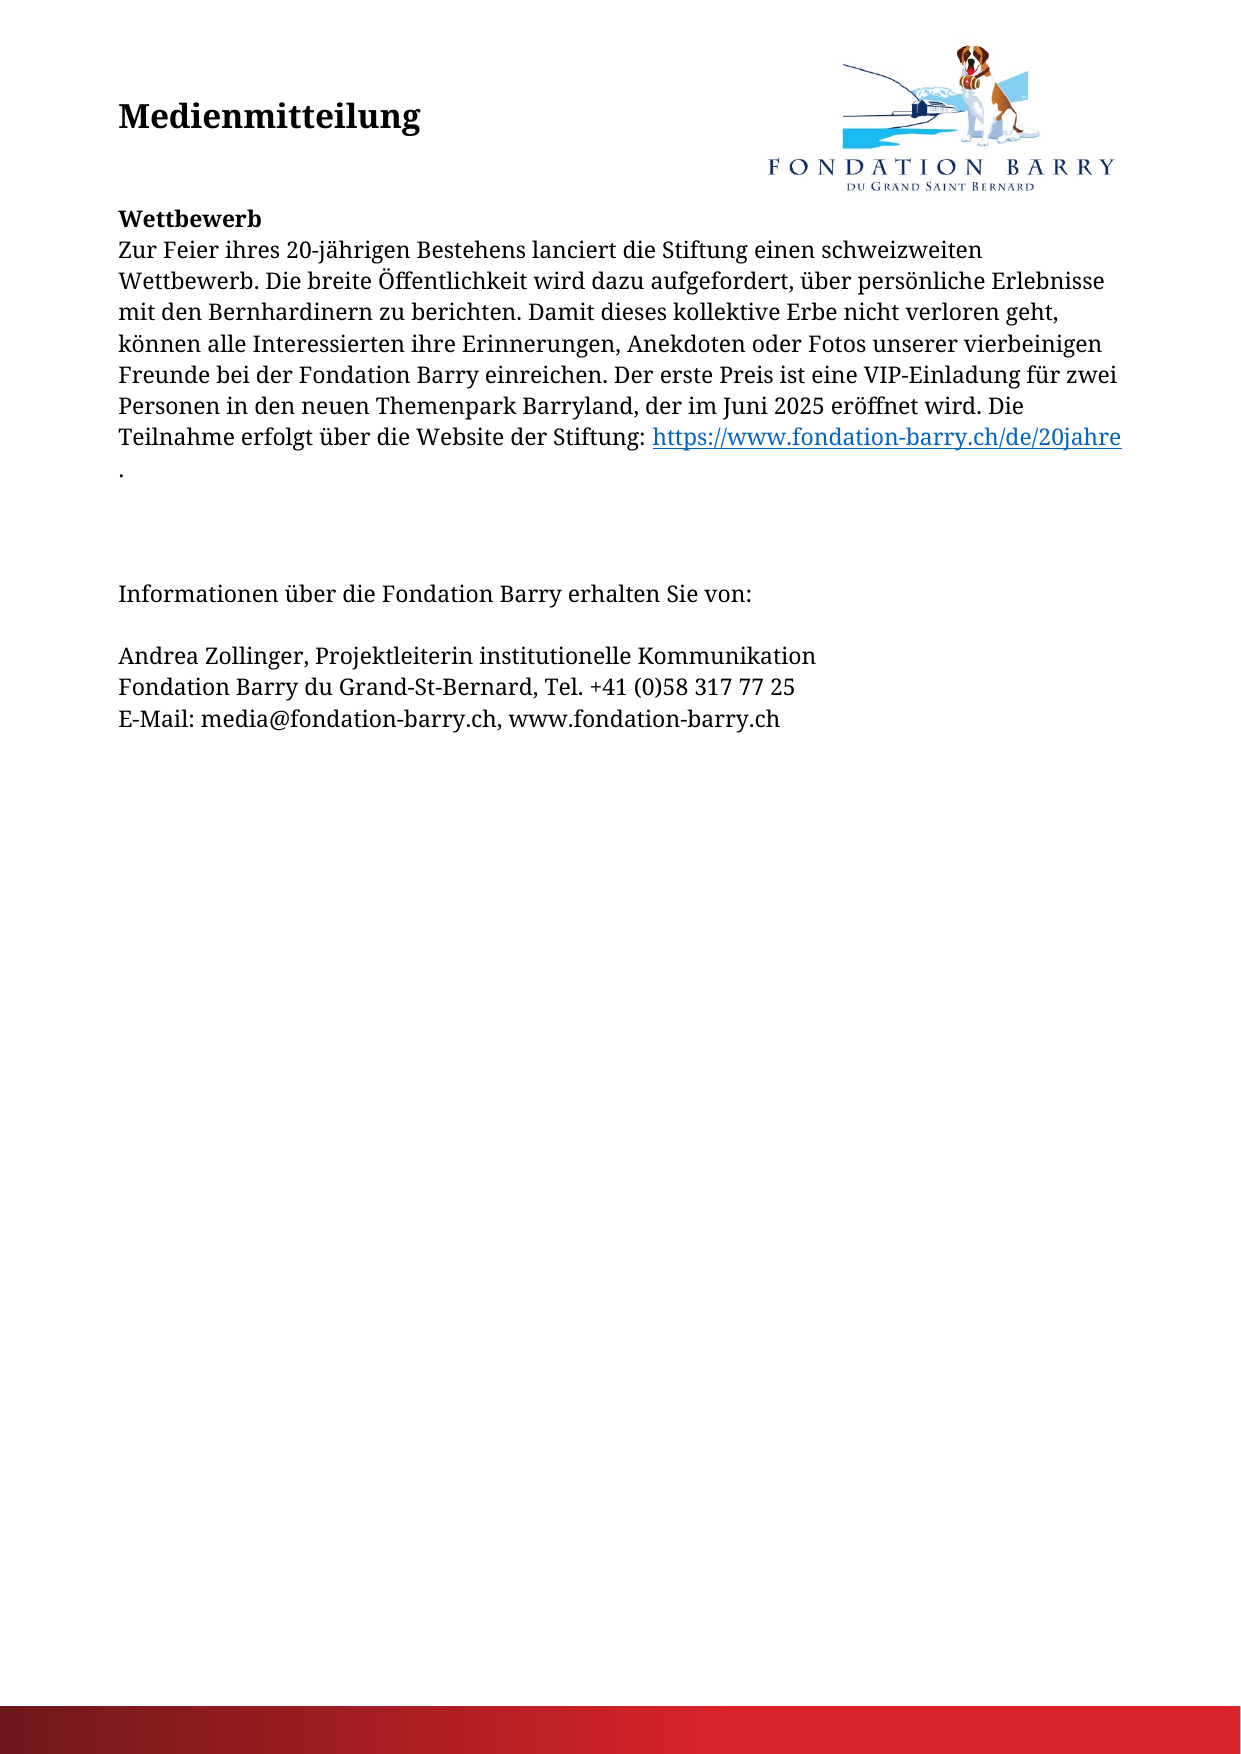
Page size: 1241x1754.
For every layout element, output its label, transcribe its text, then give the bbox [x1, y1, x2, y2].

text E-Mail: media@fondation-barry.ch, www.fondation-barry.ch [118, 702, 1122, 734]
picture [762, 36, 1119, 199]
text Informationen über die Fondation Barry erhalten Sie von: [118, 577, 1122, 609]
text Zur Feier ihres 20-jährigen Bestehens lanciert die Stiftung einen schweizweiten Wettbewerb. Die breite Öffentlichkeit wird dazu aufgefordert, über persönliche Erlebnisse mit den Bernhardinern zu berichten. Damit dieses kollektive Erbe nicht verloren geht, können alle Interessierten ihre Erinnerungen, Anekdoten oder Fotos unserer vierbeinigen Freunde bei der Fondation Barry einreichen. Der erste Preis ist eine VIP-Einladung für zwei Personen in den neuen Themenpark Barryland, der im Juni 2025 eröffnet wird. Die Teilnahme erfolgt über die Website der Stiftung: https://www.fondation-barry.ch/de/20jahre . [118, 234, 1122, 484]
text Fondation Barry du Grand-St-Bernard, Tel. +41 (0)58 317 77 25 [118, 671, 1122, 702]
text Wettbewerb [118, 202, 1122, 234]
text Andrea Zollinger, Projektleiterin institutionelle Kommunikation [118, 640, 1122, 671]
